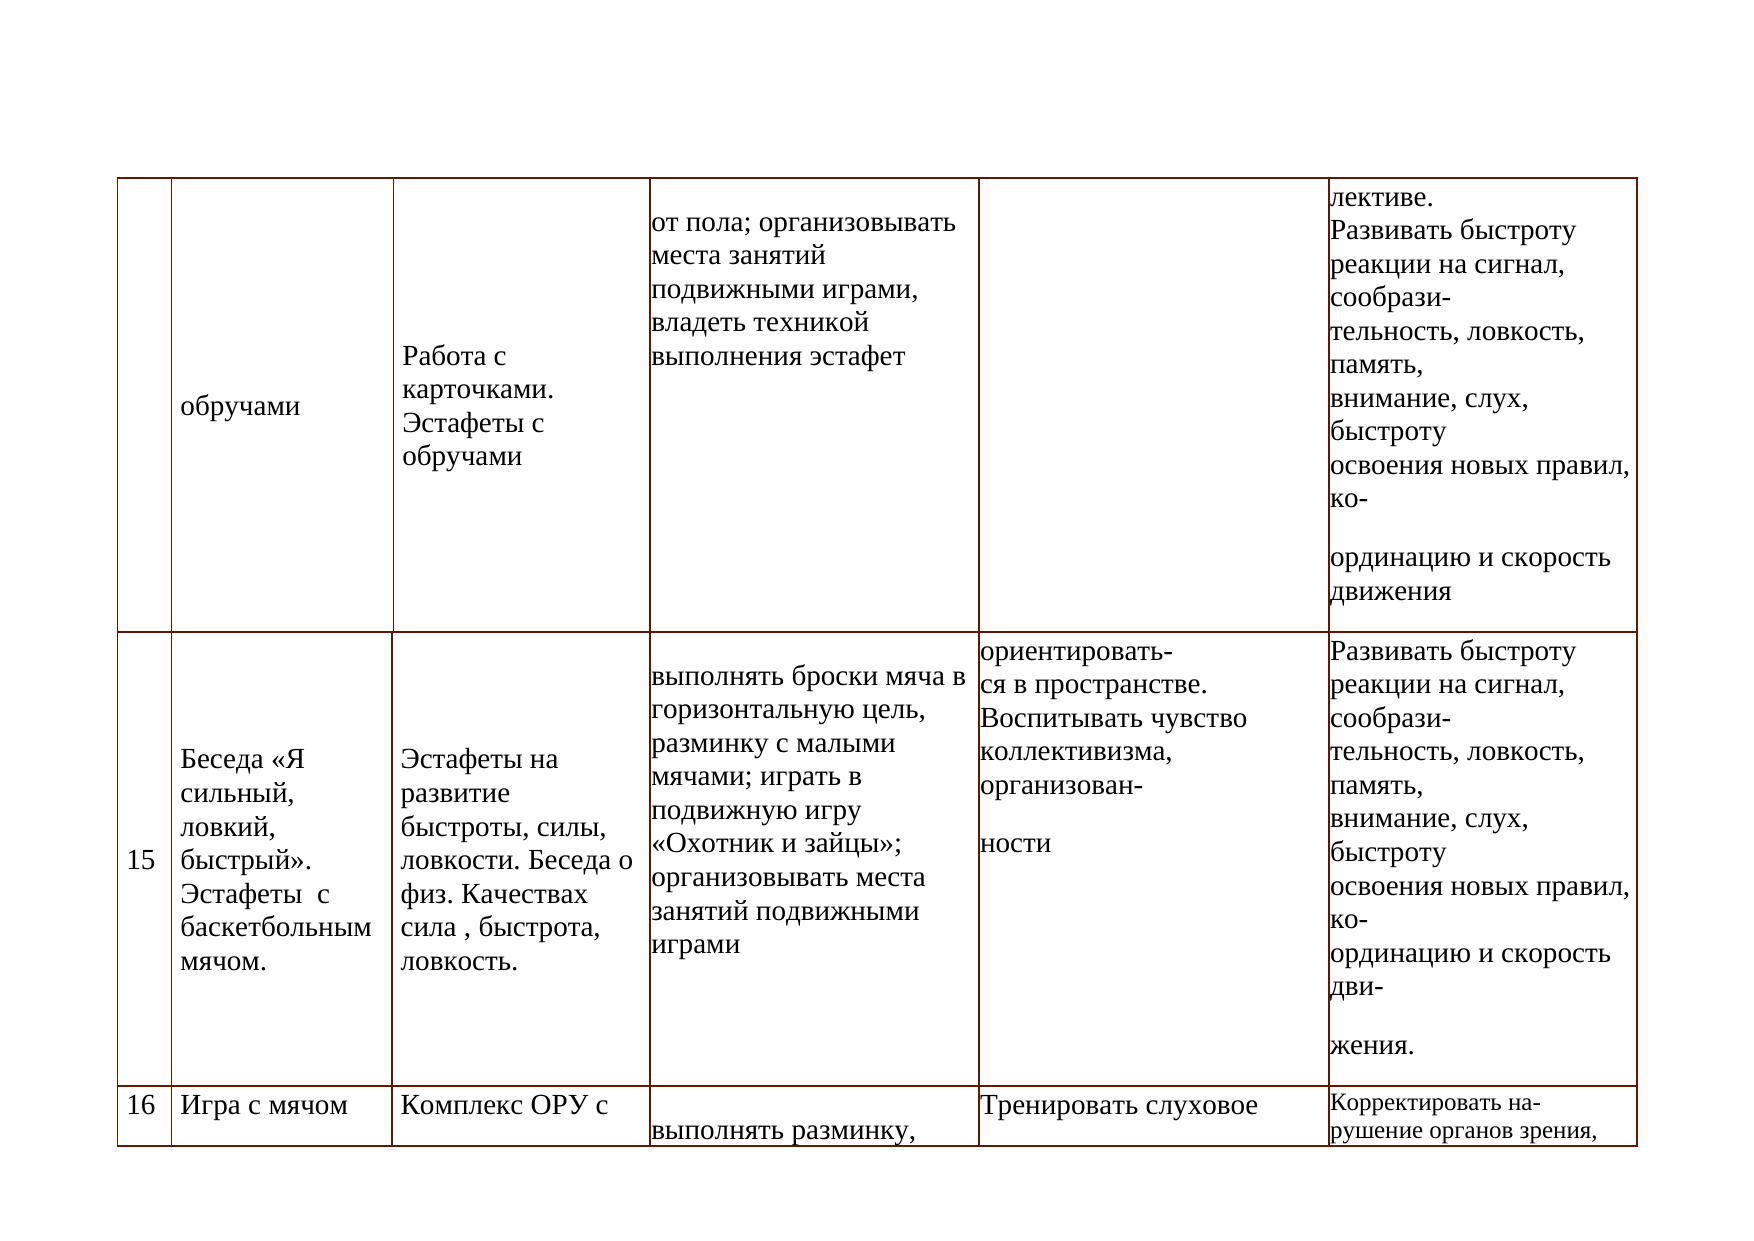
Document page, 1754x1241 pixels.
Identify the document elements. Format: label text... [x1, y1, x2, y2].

table_cell Беседа «Я сильный, ловкий, быстрый». Эстафеты с баскетбольным мячом. [172, 633, 391, 1085]
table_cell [393, 1087, 649, 1145]
table_cell Развивать быстроту реакции на сигнал, сообрази- тельность, ловкость, память, внимание, слух, быстроту освоения новых правил, ко- ординацию и скорость дви- жения. [1330, 633, 1636, 1085]
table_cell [172, 1087, 391, 1145]
table_cell ориентировать- ся в пространстве. Воспитывать чувство коллективизма, организован- ности [980, 633, 1328, 1085]
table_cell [1330, 179, 1636, 631]
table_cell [651, 1087, 978, 1145]
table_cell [980, 179, 1328, 631]
table_cell 16 [118, 1087, 171, 1145]
table_cell 14 [118, 179, 171, 631]
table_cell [651, 179, 978, 631]
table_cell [1330, 1087, 1636, 1145]
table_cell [980, 1087, 1328, 1145]
table_cell Эстафеты на развитие быстроты, силы, ловкости. Беседа о физ. Качествах сила , быстрота, ловкость. [393, 633, 649, 1085]
table_cell выполнять броски мяча в горизонтальную цель, разминку с малыми мячами; играть в подвижную игру «Охотник и зайцы»; организовывать места занятий подвижными играми [651, 633, 978, 1085]
table_cell 15 [118, 633, 171, 1085]
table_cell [394, 179, 649, 631]
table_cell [172, 179, 393, 631]
